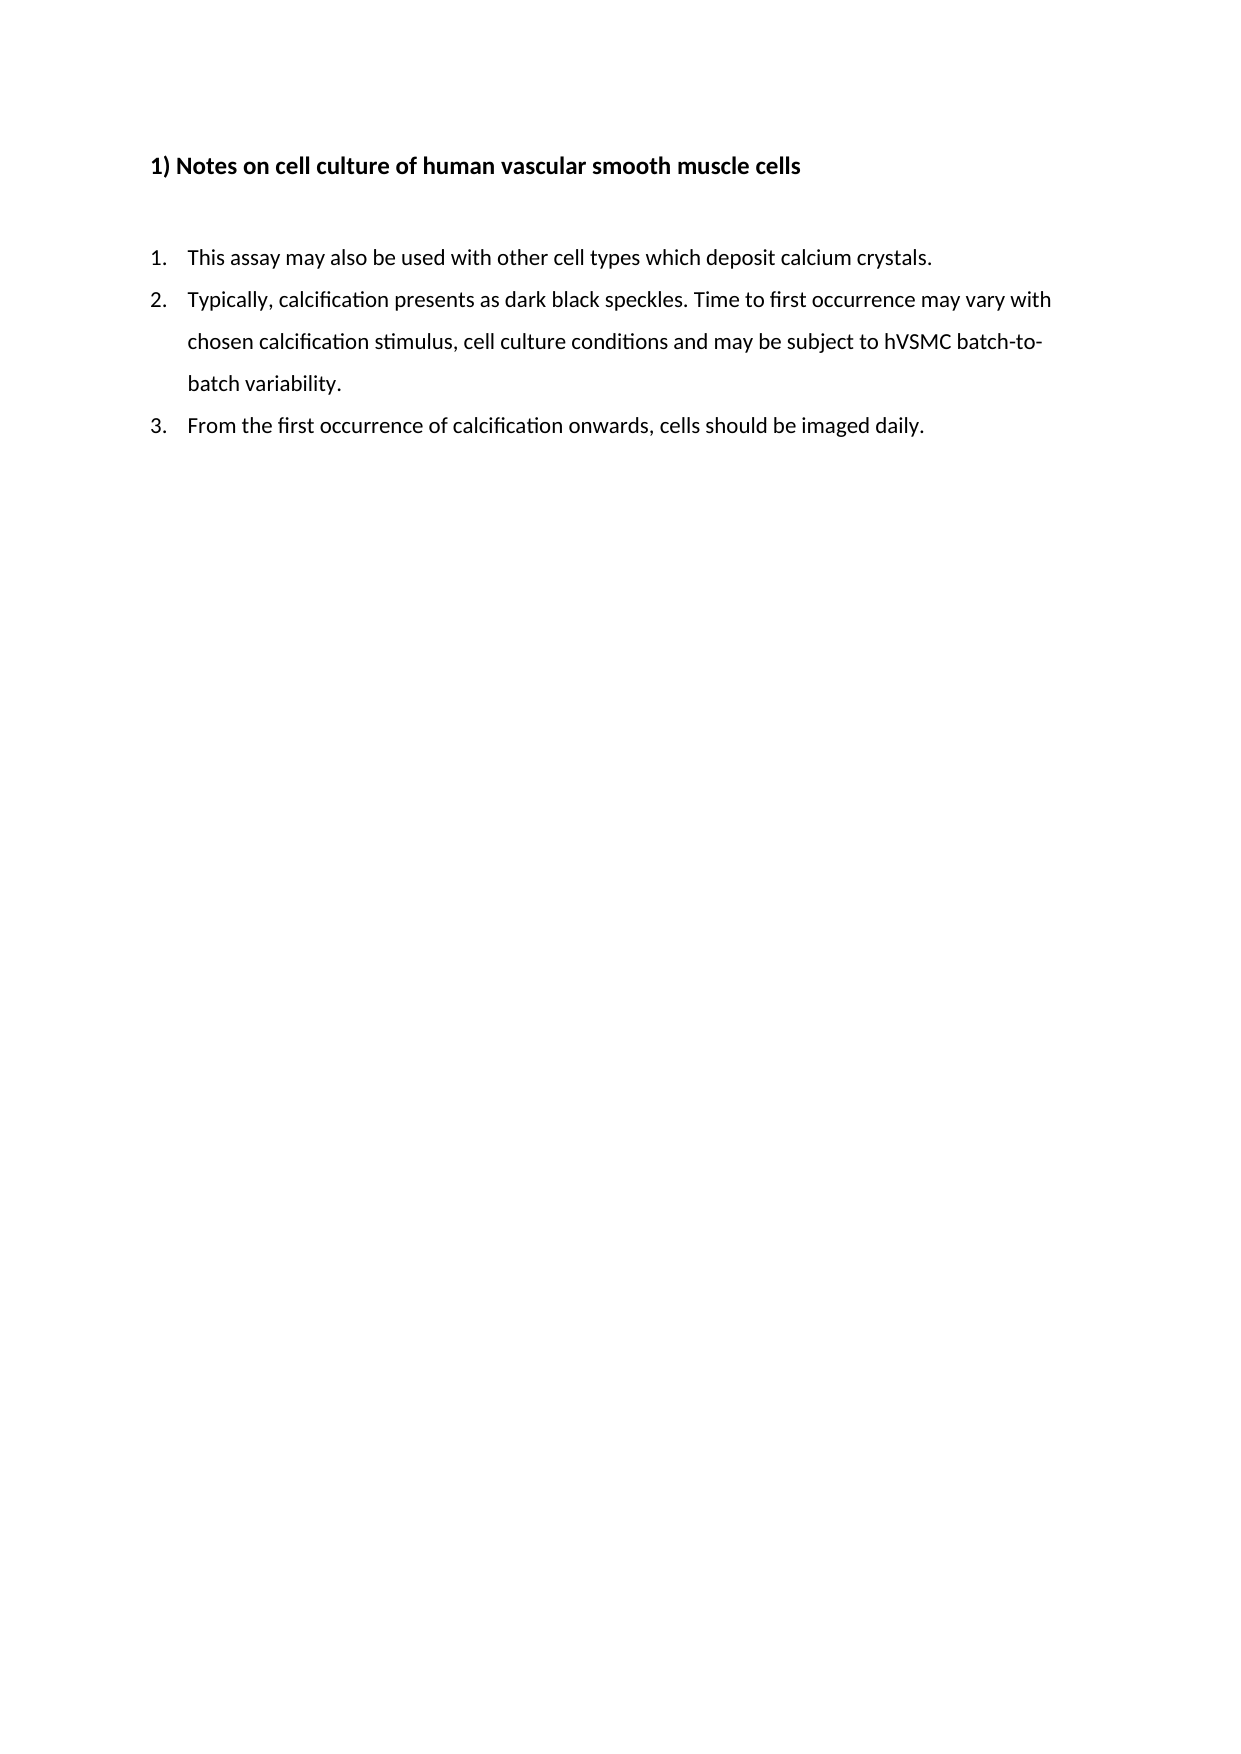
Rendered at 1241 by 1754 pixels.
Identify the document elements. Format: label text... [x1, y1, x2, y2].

text 1) Notes on cell culture of human vascular smooth muscle cells [150, 150, 1090, 181]
list Typically, calcification presents as dark black speckles. Time to first occurrence may vary with chosen calcification stimulus, cell culture conditions and may be subject to hVSMC batch-to-batch variability. [150, 285, 1090, 397]
list This assay may also be used with other cell types which deposit calcium crystals. [150, 243, 1090, 271]
list From the first occurrence of calcification onwards, cells should be imaged daily. [150, 411, 1090, 439]
